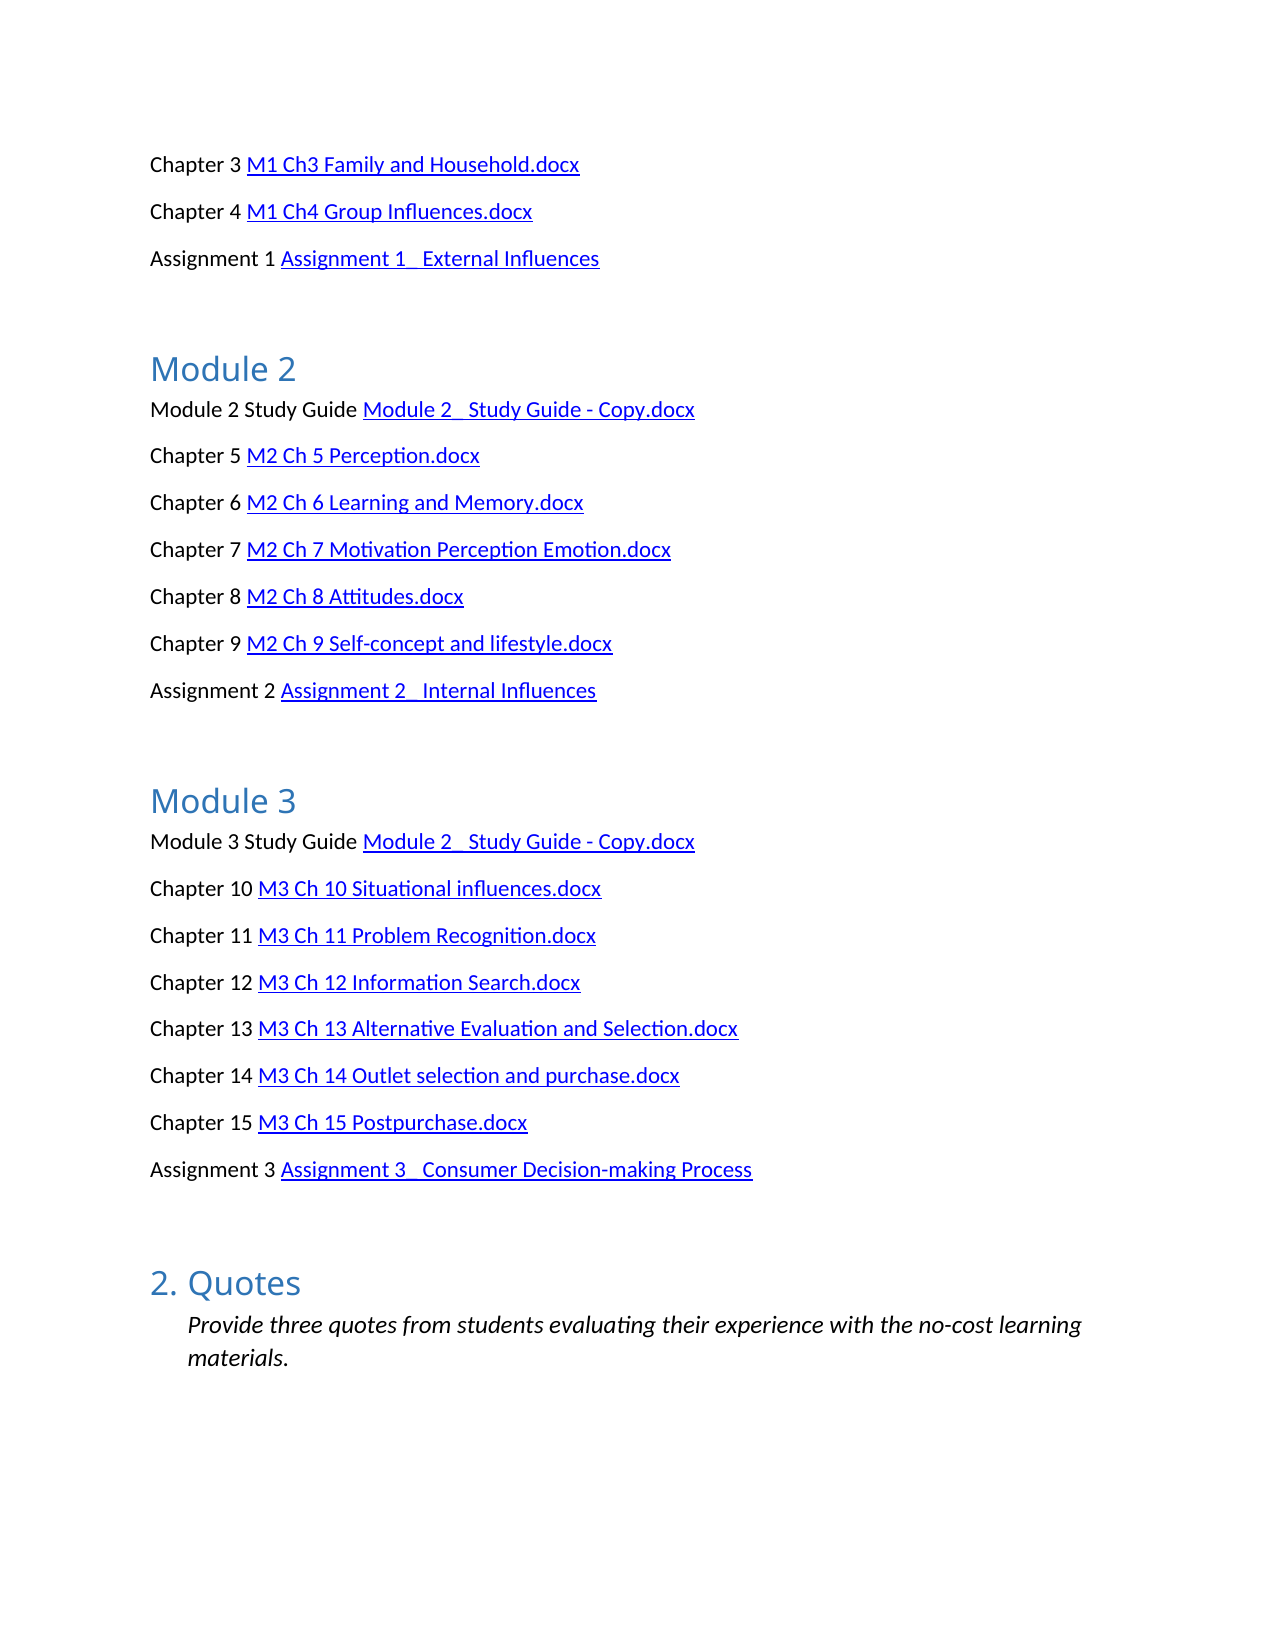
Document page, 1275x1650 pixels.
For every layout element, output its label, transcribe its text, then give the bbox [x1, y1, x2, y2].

text Chapter 11 M3 Ch 11 Problem Recognition.docx [150, 921, 1125, 949]
text Chapter 13 M3 Ch 13 Alternative Evaluation and Selection.docx [150, 1014, 1125, 1043]
text Chapter 12 M3 Ch 12 Information Search.docx [150, 968, 1125, 996]
text Chapter 3 M1 Ch3 Family and Household.docx [150, 150, 1125, 178]
subtitle Module 3 [150, 778, 1125, 823]
text Chapter 9 M2 Ch 9 Self-concept and lifestyle.docx [150, 629, 1125, 657]
text Chapter 5 M2 Ch 5 Perception.docx [150, 442, 1125, 470]
text Chapter 10 M3 Ch 10 Situational influences.docx [150, 874, 1125, 902]
text Chapter 15 M3 Ch 15 Postpurchase.docx [150, 1108, 1125, 1136]
text Assignment 1 Assignment 1_ External Influences [150, 244, 1125, 272]
text Chapter 14 M3 Ch 14 Outlet selection and purchase.docx [150, 1061, 1125, 1089]
subtitle Quotes [150, 1260, 1125, 1305]
text Chapter 8 M2 Ch 8 Attitudes.docx [150, 582, 1125, 610]
text Assignment 3 Assignment 3_ Consumer Decision-making Process [150, 1155, 1125, 1183]
text Chapter 7 M2 Ch 7 Motivation Perception Emotion.docx [150, 535, 1125, 563]
text Provide three quotes from students evaluating their experience with the no-cost learning materials. [187, 1309, 1125, 1372]
text Module 3 Study Guide Module 2_ Study Guide - Copy.docx [150, 827, 1125, 855]
subtitle Module 2 [150, 346, 1125, 391]
text Module 2 Study Guide Module 2_ Study Guide - Copy.docx [150, 395, 1125, 423]
text Chapter 6 M2 Ch 6 Learning and Memory.docx [150, 488, 1125, 517]
text Assignment 2 Assignment 2_ Internal Influences [150, 676, 1125, 704]
text Chapter 4 M1 Ch4 Group Influences.docx [150, 197, 1125, 225]
